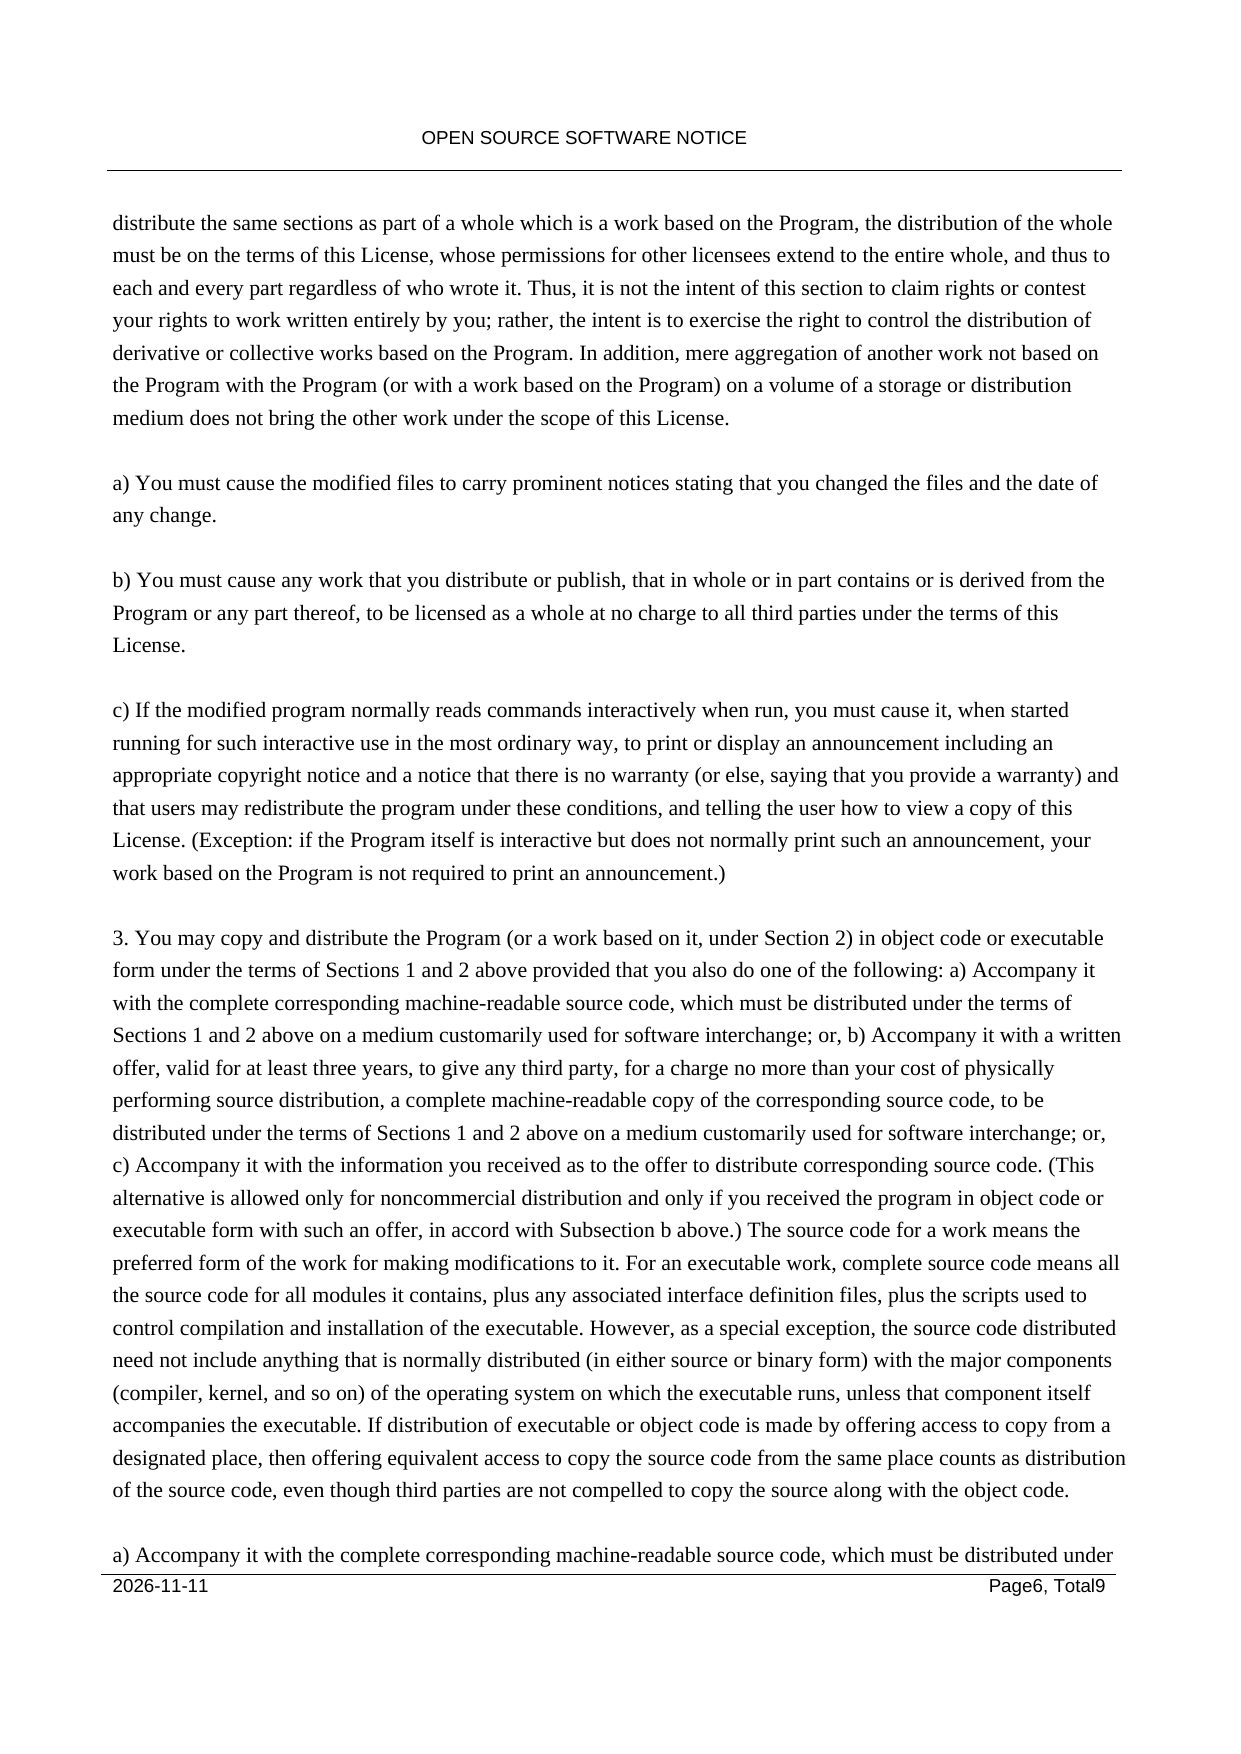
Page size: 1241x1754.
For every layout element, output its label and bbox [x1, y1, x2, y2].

text [112, 206, 1128, 1571]
